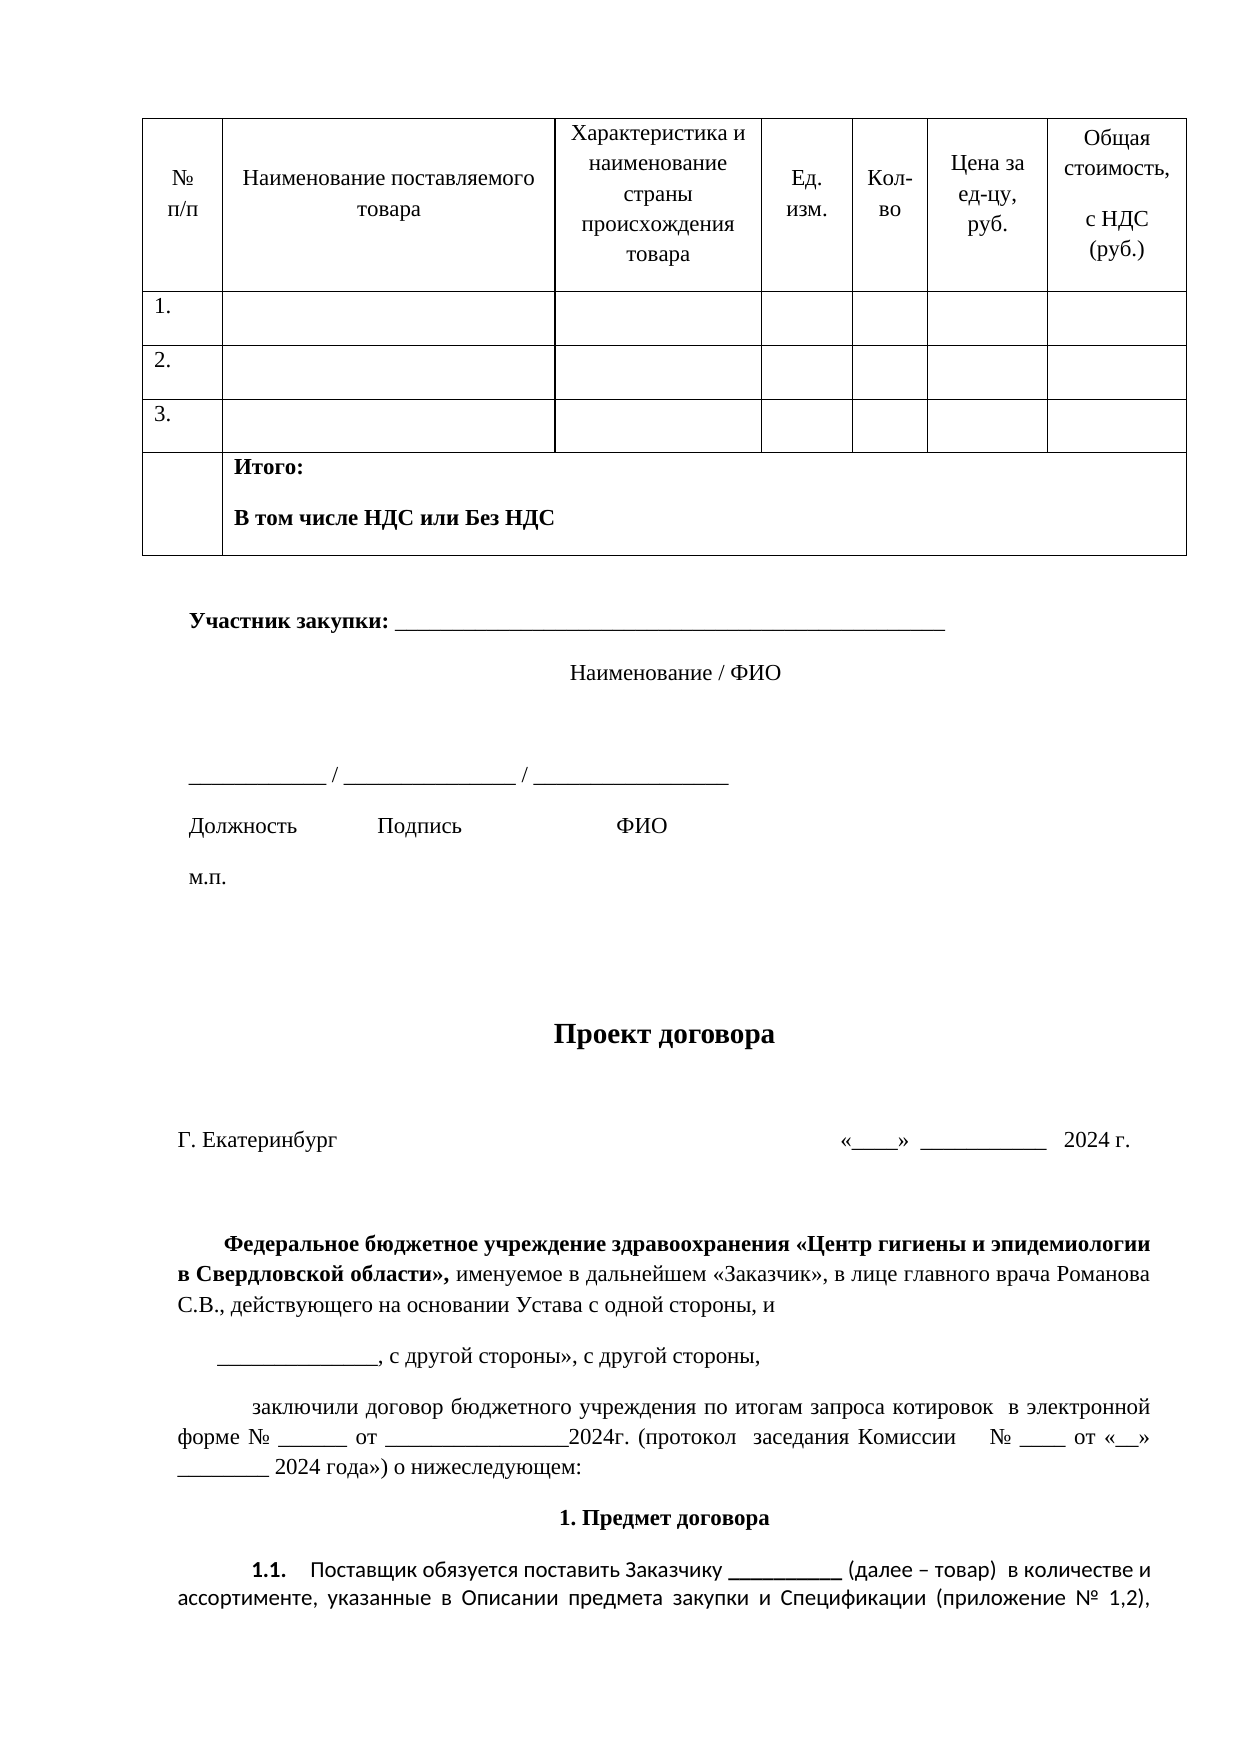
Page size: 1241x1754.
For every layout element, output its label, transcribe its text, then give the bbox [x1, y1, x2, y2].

table_header № п/п [143, 119, 222, 291]
table_cell [1048, 400, 1186, 452]
table_cell [853, 400, 927, 452]
text 1. Предмет договора [177, 1504, 1152, 1531]
table_cell [223, 400, 554, 452]
table_header Общая стоимость, с НДС (руб.) [1048, 119, 1186, 291]
table_header Характеристика и наименование страны происхождения товара [556, 119, 761, 291]
table_cell [143, 292, 222, 345]
table_cell [223, 346, 554, 398]
text Федеральное бюджетное учреждение здравоохранения «Центр гигиены и эпидемиологии в Свердловской области», именуемое в дальнейшем «Заказчик», в лице главного врача Романова С.В., действующего на основании Устава с одной стороны, и [177, 1230, 1152, 1317]
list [177, 1555, 1152, 1611]
table_cell [928, 346, 1047, 398]
table_cell [143, 400, 222, 452]
table_cell Итого: В том числе НДС или Без НДС [223, 453, 1186, 555]
table_cell [1048, 346, 1186, 398]
text Проект договора [177, 1016, 1152, 1049]
table_header Наименование поставляемого товара [223, 119, 554, 291]
table_cell ____________ / _______________ / _________________ Должность Подпись ФИО м.п. [177, 710, 1174, 914]
table_cell [853, 346, 927, 398]
table_header Участник закупки: ________________________________________________ Наименование / ФИО [177, 608, 1174, 709]
table_cell [556, 292, 761, 345]
text заключили договор бюджетного учреждения по итогам запроса котировок в электронной форме № ______ от ________________2024г. (протокол заседания Комиссии № ____ от «__» ________ 2024 года») о нижеследующем: [177, 1393, 1152, 1479]
table_cell [762, 400, 852, 452]
table_cell [556, 346, 761, 398]
table_cell [556, 400, 761, 452]
table_cell [762, 346, 852, 398]
table_cell [1048, 292, 1186, 345]
table_header Цена за ед-цу, руб. [928, 119, 1047, 291]
text Г. Екатеринбург «____» ___________ 2024 г. [177, 1126, 1152, 1153]
table_cell [853, 292, 927, 345]
table_header Ед. изм. [762, 119, 852, 291]
table_cell [143, 453, 222, 555]
table_cell [223, 292, 554, 345]
text ______________, с другой стороны», с другой стороны, [177, 1342, 1152, 1368]
table_cell [928, 292, 1047, 345]
table_cell [762, 292, 852, 345]
table_cell [143, 346, 222, 398]
table_cell [928, 400, 1047, 452]
table_header Кол-во [853, 119, 927, 291]
